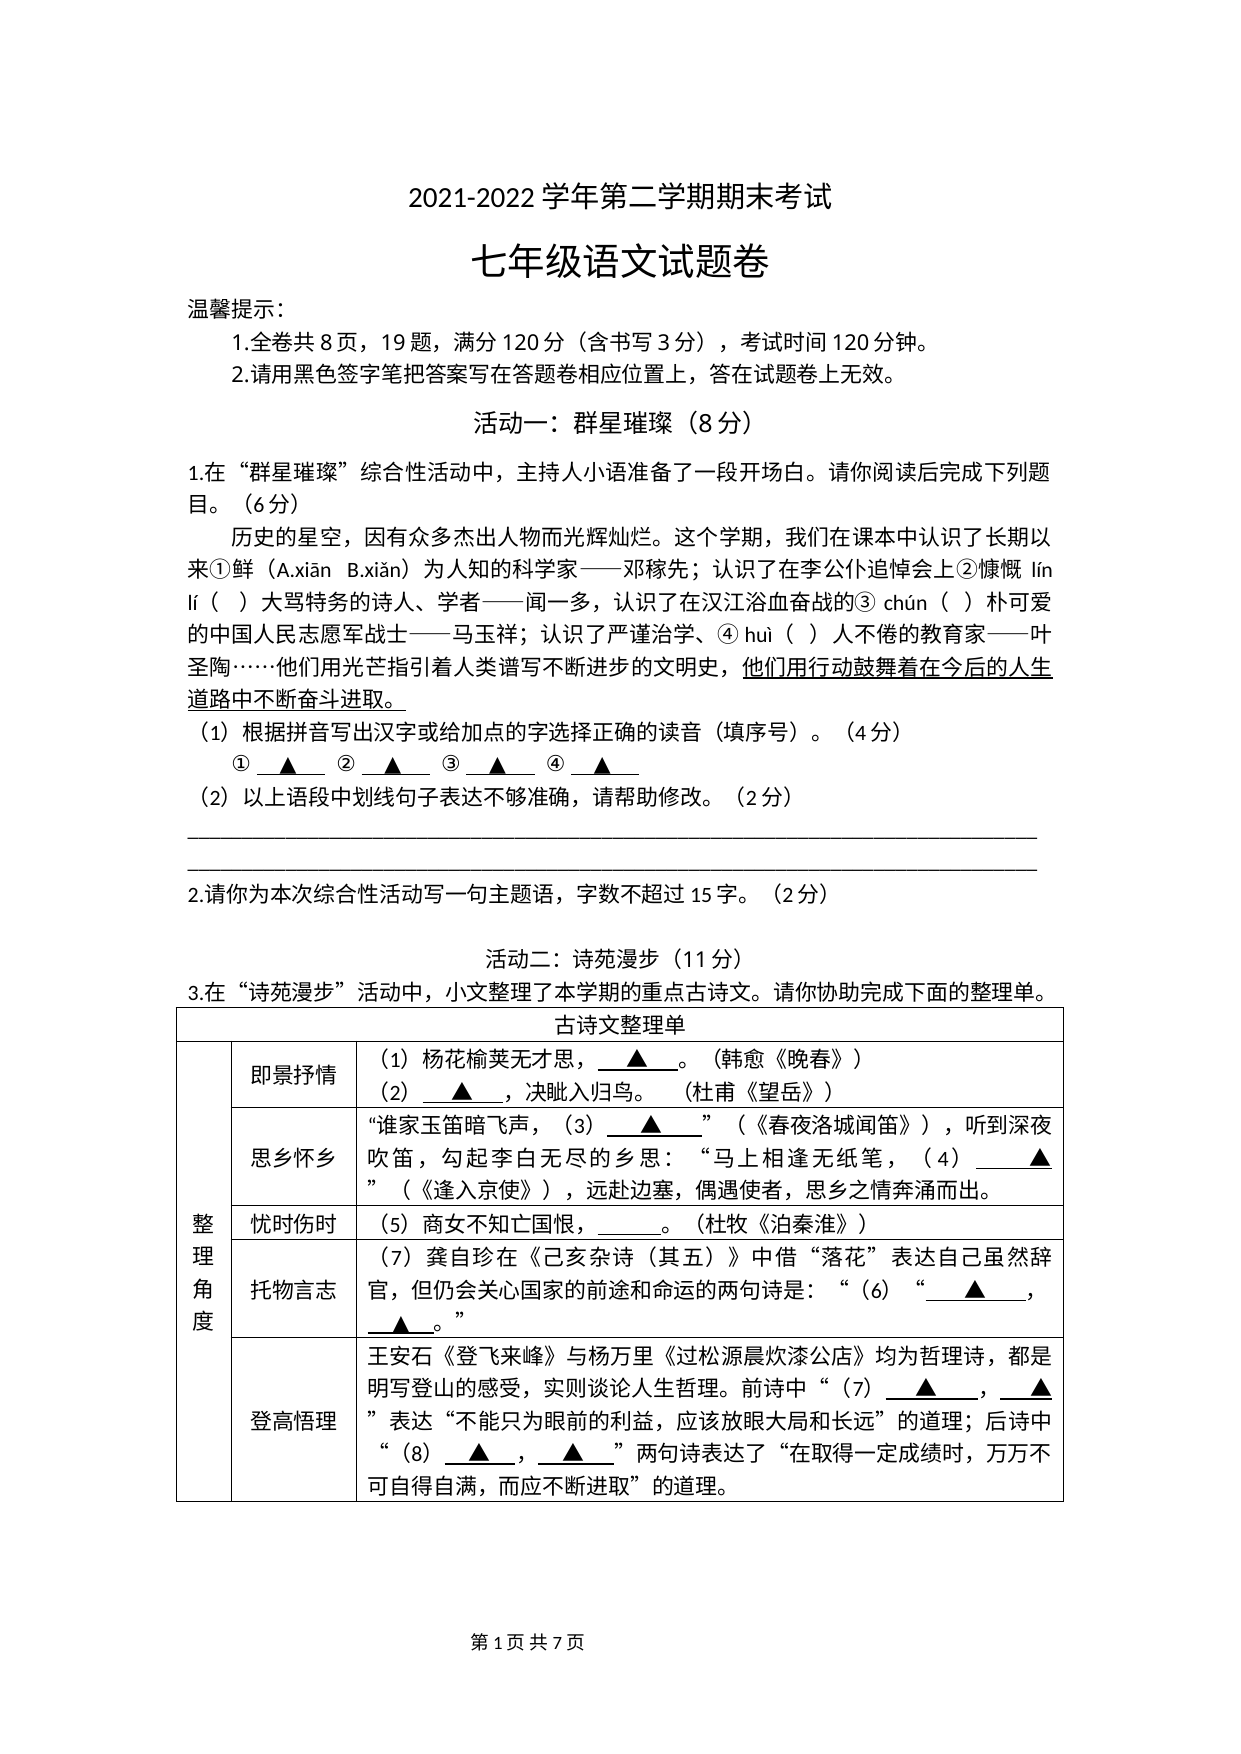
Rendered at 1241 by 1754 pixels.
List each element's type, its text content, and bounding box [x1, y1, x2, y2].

text ______________________________________________________________________________ [187, 844, 1053, 877]
table_cell “谁家玉笛暗飞声，（3） ▲ ”（《春夜洛城闻笛》），听到深夜吹笛，勾起李白无尽的乡思：“马上相逢无纸笔，（4） ▲ ”（《逢入京使》），远赴边塞，偶遇使者，思乡之情奔涌而出。 [357, 1108, 1063, 1205]
table_cell 忧时伤时 [232, 1206, 356, 1239]
text 活动二：诗苑漫步（11分） [187, 942, 1053, 974]
text 1.全卷共8页，19题，满分120分（含书写3分），考试时间120分钟。 [187, 324, 1053, 357]
table_cell 思乡怀乡 [232, 1108, 356, 1205]
text ① ▲ ② ▲ ③ ▲ ④ ▲ [187, 747, 1053, 779]
table_cell （1）杨花榆荚无才思， ▲ 。（韩愈《晚春》） （2） ▲ ，决眦入归鸟。 （杜甫《望岳》） [357, 1042, 1063, 1107]
text （2）以上语段中划线句子表达不够准确，请帮助修改。（2分） [187, 779, 1053, 812]
table_cell 王安石《登飞来峰》与杨万里《过松源晨炊漆公店》均为哲理诗，都是明写登山的感受，实则谈论人生哲理。前诗中“（7） ▲ ， ▲ ”表达“不能只为眼前的利益，应该放眼大局和长远”的道理；后诗中“（8） ▲ ， ▲ ”两句诗表达了“在取得一定成绩时，万万不可自得自满，而应不断进取”的道理。 [357, 1338, 1063, 1501]
text 2.请用黑色签字笔把答案写在答题卷相应位置上，答在试题卷上无效。 [187, 357, 1053, 389]
table_cell 即景抒情 [232, 1042, 356, 1107]
table_header 古诗文整理单 [177, 1008, 1063, 1041]
text 历史的星空，因有众多杰出人物而光辉灿烂。这个学期，我们在课本中认识了长期以来①鲜（A.xiān B.xiǎn）为人知的科学家——邓稼先；认识了在李公仆追悼会上②慷慨 lín lí（ ）大骂特务的诗人、学者——闻一多，认识了在汉江浴血奋战的③chún（ ）朴可爱的中国人民志愿军战士——马玉祥；认识了严谨治学、④huì（ ）人不倦的教育家——叶圣陶……他们用光芒指引着人类谱写不断进步的文明史，他们用行动鼓舞着在今后的人生道路中不断奋斗进取。 [187, 519, 1053, 714]
table_cell 整理角度 [177, 1042, 231, 1501]
text 2.请你为本次综合性活动写一句主题语，字数不超过15字。（2分） [187, 877, 1053, 909]
table_cell 托物言志 [232, 1240, 356, 1337]
text 2021-2022学年第二学期期末考试 [187, 162, 1053, 227]
text 活动一：群星璀璨（8分） [187, 389, 1053, 454]
text （1）根据拼音写出汉字或给加点的字选择正确的读音（填序号）。（4分） [187, 714, 1053, 747]
text ______________________________________________________________________________ [187, 812, 1053, 844]
text 七年级语文试题卷 [187, 227, 1053, 292]
text 3.在“诗苑漫步”活动中，小文整理了本学期的重点古诗文。请你协助完成下面的整理单。 [187, 974, 1053, 1007]
table_cell 登高悟理 [232, 1338, 356, 1501]
table_cell （5）商女不知亡国恨， 。（杜牧《泊秦淮》） [357, 1206, 1063, 1239]
text 1.在“群星璀璨”综合性活动中，主持人小语准备了一段开场白。请你阅读后完成下列题目。（6分） [187, 454, 1053, 519]
table_cell （7）龚自珍在《己亥杂诗（其五）》中借“落花”表达自己虽然辞官，但仍会关心国家的前途和命运的两句诗是：“（6）“ ▲ ， ▲ 。” [357, 1240, 1063, 1337]
text 温馨提示： [187, 292, 1053, 324]
